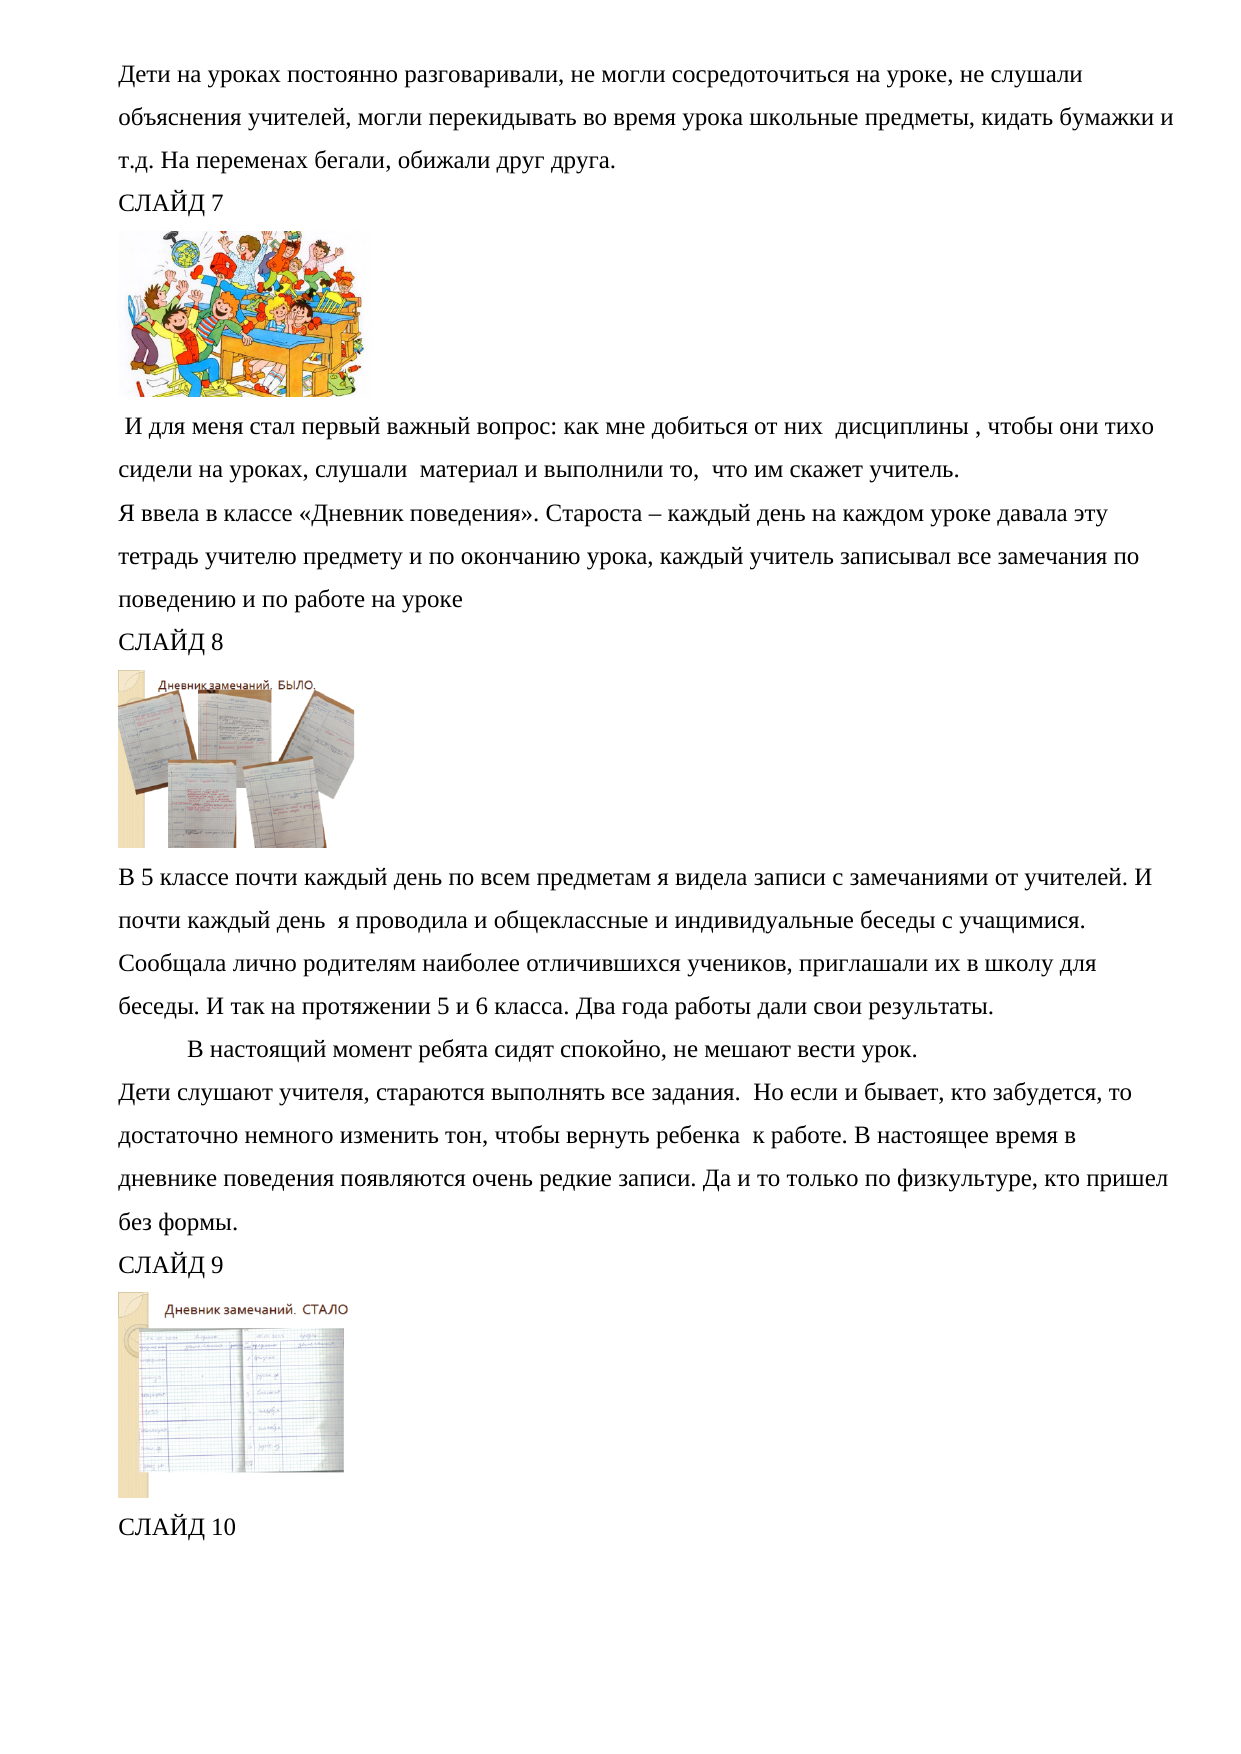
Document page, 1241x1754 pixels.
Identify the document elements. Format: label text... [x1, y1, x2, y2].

text СЛАЙД 10 [118, 1512, 1181, 1541]
text СЛАЙД 9 [118, 1250, 1181, 1278]
text СЛАЙД 8 [118, 627, 1181, 656]
text И для меня стал первый важный вопрос: как мне добиться от них дисциплины , чтобы они тихо сидели на уроках, слушали материал и выполнили то, что им скажет учитель. [118, 411, 1181, 483]
text Дети слушают учителя, стараются выполнять все задания. Но если и бывает, кто забудется, то достаточно немного изменить тон, чтобы вернуть ребенка к работе. В настоящее время в дневнике поведения появляются очень редкие записи. Да и то только по физкультуре, кто пришел без формы. [118, 1077, 1181, 1235]
text В настоящий момент ребята сидят спокойно, не мешают вести урок. [118, 1034, 1181, 1063]
text В 5 классе почти каждый день по всем предметам я видела записи с замечаниями от учителей. И почти каждый день я проводила и общеклассные и индивидуальные беседы с учащимися. Сообщала лично родителям наиболее отличившихся учеников, приглашали их в школу для беседы. И так на протяжении 5 и 6 класса. Два года работы дали свои результаты. [118, 862, 1181, 1020]
picture [118, 1292, 392, 1498]
picture [118, 231, 372, 397]
text Я ввела в классе «Дневник поведения». Староста – каждый день на каждом уроке давала эту тетрадь учителю предмету и по окончанию урока, каждый учитель записывал все замечания по поведению и по работе на уроке [118, 498, 1181, 613]
text Дети на уроках постоянно разговаривали, не могли сосредоточиться на уроке, не слушали объяснения учителей, могли перекидывать во время урока школьные предметы, кидать бумажки и т.д. На переменах бегали, обижали друг друга. [118, 59, 1181, 174]
text СЛАЙД 7 [118, 188, 1181, 217]
picture [118, 670, 355, 848]
